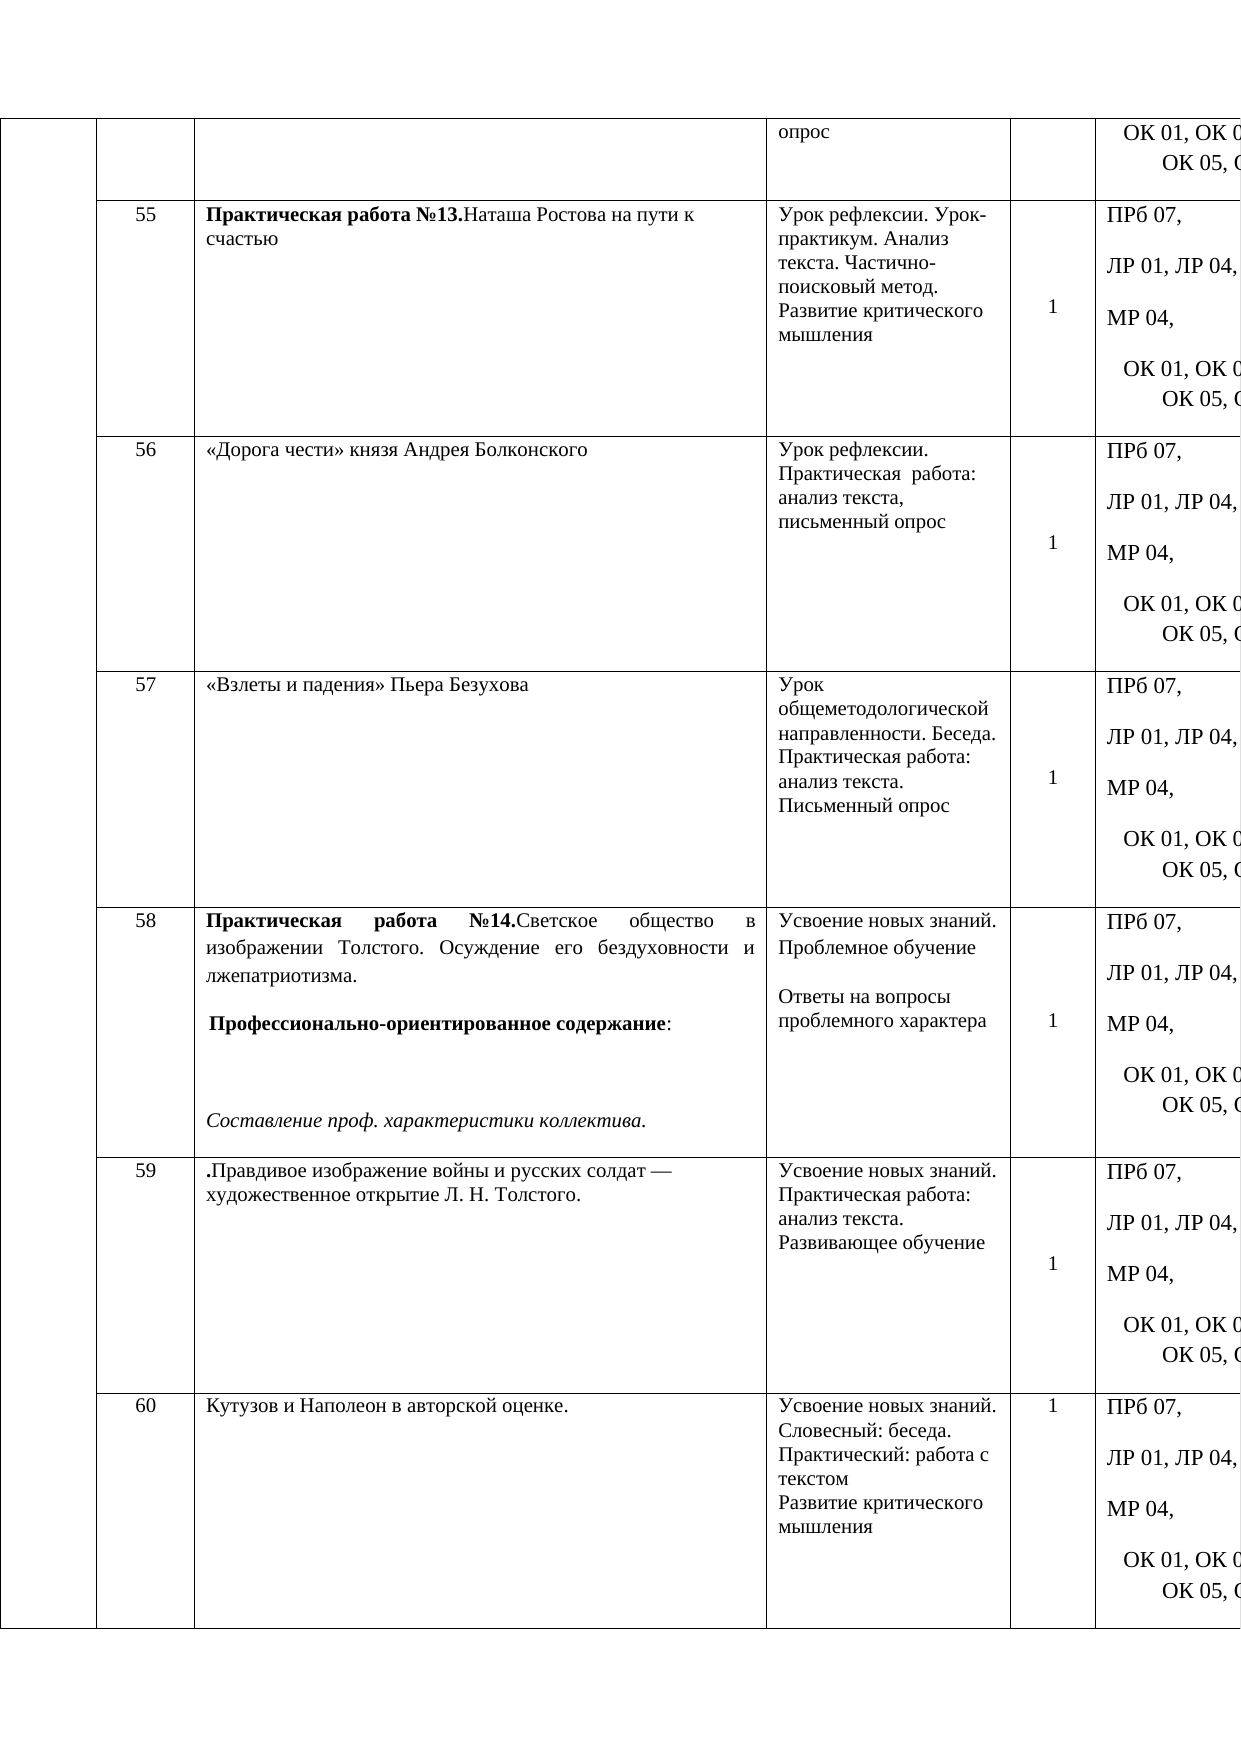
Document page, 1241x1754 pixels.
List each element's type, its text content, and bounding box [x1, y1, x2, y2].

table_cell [195, 119, 766, 200]
table_cell Усвоение новых знаний. Проблемное обучение Ответы на вопросы проблемного характера [767, 908, 1010, 1157]
table_cell 57 [97, 672, 194, 907]
table_cell ПРб 07, ЛР 01, ЛР 04, МР 04, ОК 01, ОК 02, ОК 03, ОК 04, ОК 05, ОК 06, ОК 07 [1096, 908, 1240, 1157]
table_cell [1096, 1394, 1240, 1628]
table_cell 1 [1011, 908, 1095, 1157]
table_cell «Взлеты и падения» Пьера Безухова [195, 672, 766, 907]
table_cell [1096, 119, 1240, 200]
table_cell ПРб 07, ЛР 01, ЛР 04, МР 04, ОК 01, ОК 02, ОК 03, ОК 04, ОК 05, ОК 06, ОК 07 [1096, 201, 1240, 436]
table_cell Урок общеметодологической направленности. Беседа. Практическая работа: анализ текста. Письменный опрос [767, 672, 1010, 907]
table_cell 56 [97, 437, 194, 671]
table_cell 1 [1011, 672, 1095, 907]
table_cell ПРб 07, ЛР 01, ЛР 04, МР 04, ОК 01, ОК 02, ОК 03, ОК 04, ОК 05, ОК 06, ОК 07 [1096, 672, 1240, 907]
table_cell ПРб 07, ЛР 01, ЛР 04, МР 04, ОК 01, ОК 02, ОК 03, ОК 04, ОК 05, ОК 06, ОК 07 [1096, 437, 1240, 671]
table_cell Кутузов и Наполеон в авторской оценке. [195, 1394, 766, 1628]
table_cell Урок рефлексии. Урок-практикум. Анализ текста. Частично-поисковый метод. Развитие критического мышления [767, 201, 1010, 436]
table_cell 55 [97, 201, 194, 436]
table_cell 1 [1011, 119, 1095, 200]
table_cell «Дорога чести» князя Андрея Болконского [195, 437, 766, 671]
table_cell Усвоение новых знаний. Словесный: беседа. Практический: работа с текстом Развитие критического мышления [767, 1394, 1010, 1628]
table_cell .Правдивое изображение войны и русских солдат — художественное открытие Л. Н. Толстого. [195, 1158, 766, 1392]
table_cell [767, 119, 1010, 200]
table_cell 1 [1011, 1394, 1095, 1628]
table_cell Практическая работа №14.Светское общество в изображении Толстого. Осуждение его бездуховности и лжепатриотизма. Профессионально-ориентированное содержание: Составление проф. характеристики коллектива. [195, 908, 766, 1157]
table_cell 1 [1011, 1158, 1095, 1392]
table_cell 59 [97, 1158, 194, 1392]
table_cell 58 [97, 908, 194, 1157]
table_cell 60 [97, 1394, 194, 1628]
table_cell Практическая работа №13.Наташа Ростова на пути к счастью [195, 201, 766, 436]
table_cell 1 [1011, 201, 1095, 436]
table_cell ПРб 07, ЛР 01, ЛР 04, МР 04, ОК 01, ОК 02, ОК 03, ОК 04, ОК 05, ОК 06, ОК 07 [1096, 1158, 1240, 1392]
table_cell Урок рефлексии. Практическая работа: анализ текста, письменный опрос [767, 437, 1010, 671]
table_cell 54 [97, 119, 194, 200]
table_cell Усвоение новых знаний. Практическая работа: анализ текста. Развивающее обучение [767, 1158, 1010, 1392]
table_cell 1 [1011, 437, 1095, 671]
